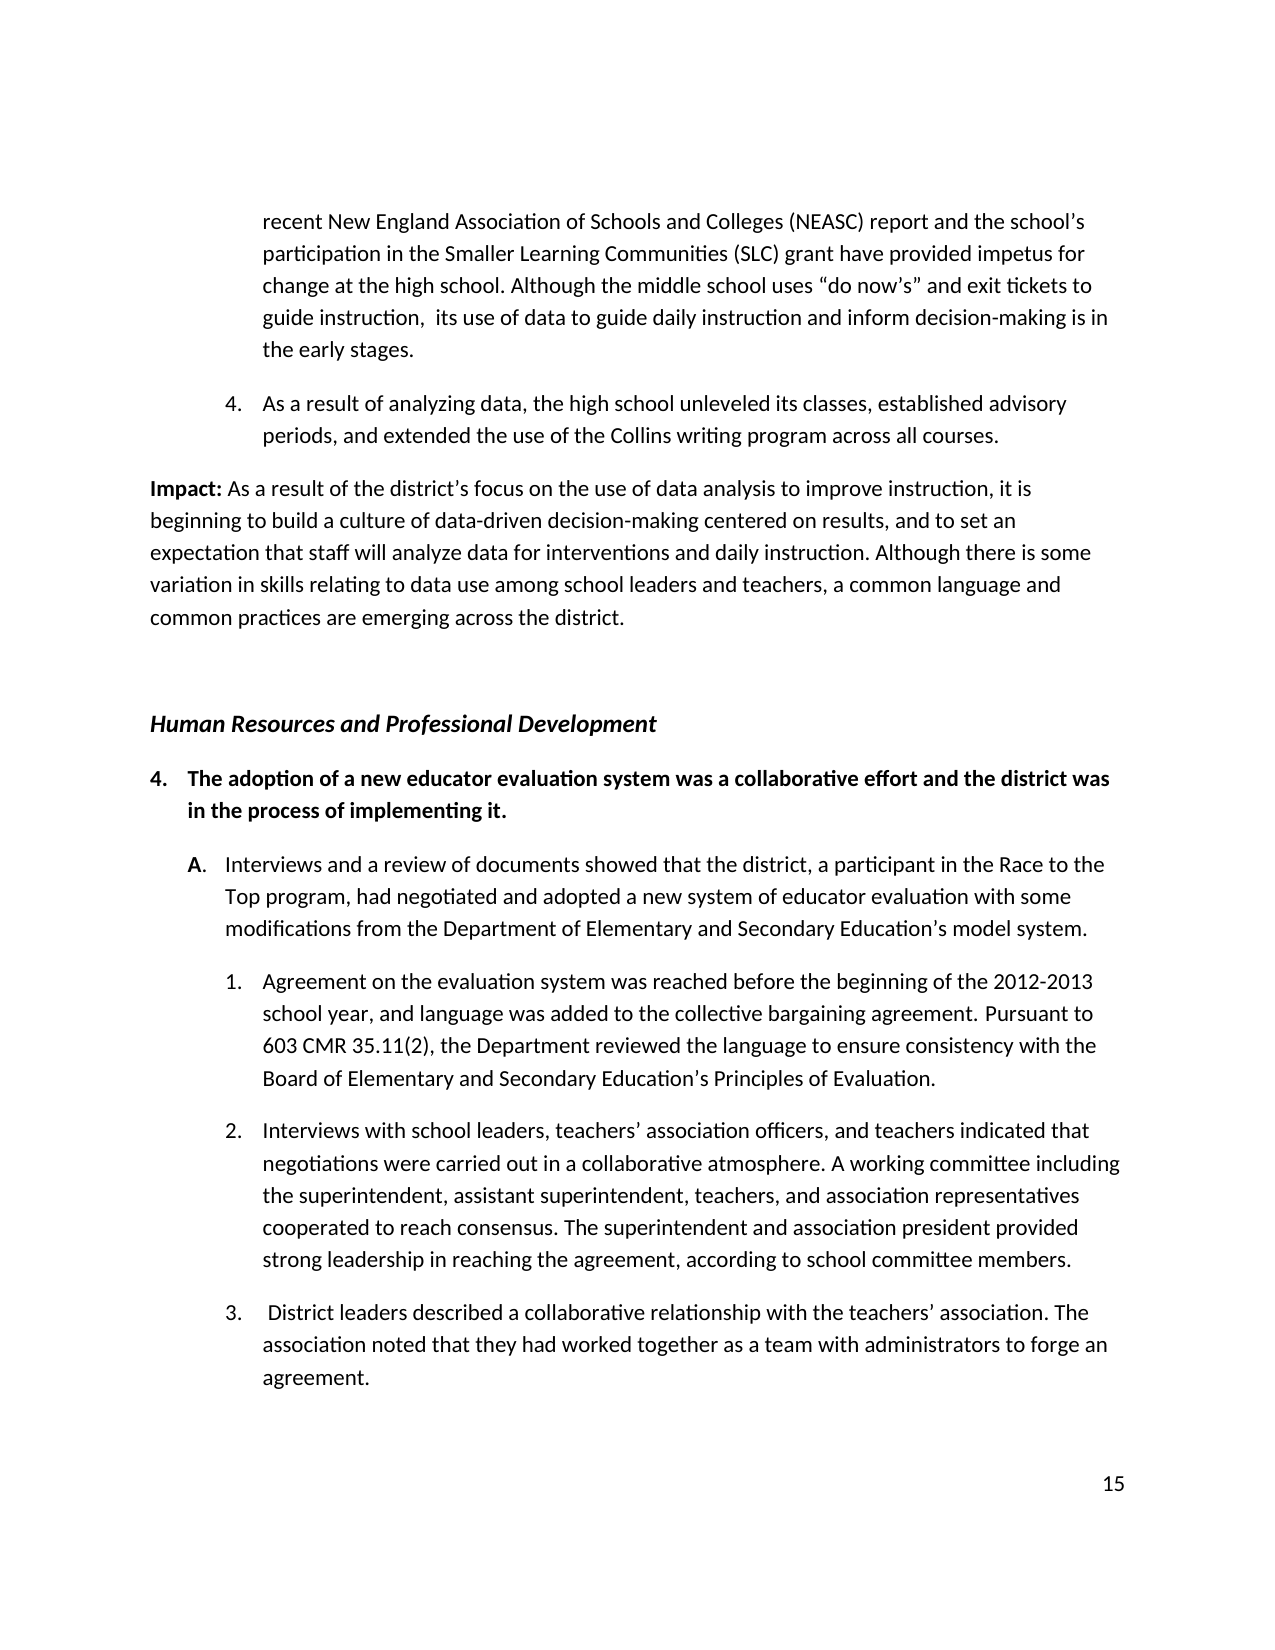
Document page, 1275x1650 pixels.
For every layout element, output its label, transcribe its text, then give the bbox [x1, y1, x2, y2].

text 4. The adoption of a new educator evaluation system was a collaborative effort and the district was in the process of implementing it. [150, 764, 1125, 825]
text 1. Agreement on the evaluation system was reached before the beginning of the 2012-2013 school year, and language was added to the collective bargaining agreement. Pursuant to 603 CMR 35.11(2), the Department reviewed the language to ensure consistency with the Board of Elementary and Secondary Education’s Principles of Evaluation. [150, 967, 1125, 1092]
text 2. Interviews with school leaders, teachers’ association officers, and teachers indicated that negotiations were carried out in a collaborative atmosphere. A working committee including the superintendent, assistant superintendent, teachers, and association representatives cooperated to reach consensus. The superintendent and association president provided strong leadership in reaching the agreement, according to school committee members. [150, 1117, 1125, 1273]
text 4. As a result of analyzing data, the high school unleveled its classes, established advisory periods, and extended the use of the Collins writing program across all courses. [150, 389, 1125, 449]
text Human Resources and Professional Development [150, 709, 1125, 739]
text A. Interviews and a review of documents showed that the district, a participant in the Race to the Top program, had negotiated and adopted a new system of educator evaluation with some modifications from the Department of Elementary and Secondary Education’s model system. [150, 850, 1125, 942]
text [150, 207, 1125, 364]
text 3. District leaders described a collaborative relationship with the teachers’ association. The association noted that they had worked together as a team with administrators to forge an agreement. [150, 1298, 1125, 1391]
text Impact: As a result of the district’s focus on the use of data analysis to improve instruction, it is beginning to build a culture of data-driven decision-making centered on results, and to set an expectation that staff will analyze data for interventions and daily instruction. Although there is some variation in skills relating to data use among school leaders and teachers, a common language and common practices are emerging across the district. [150, 474, 1125, 631]
